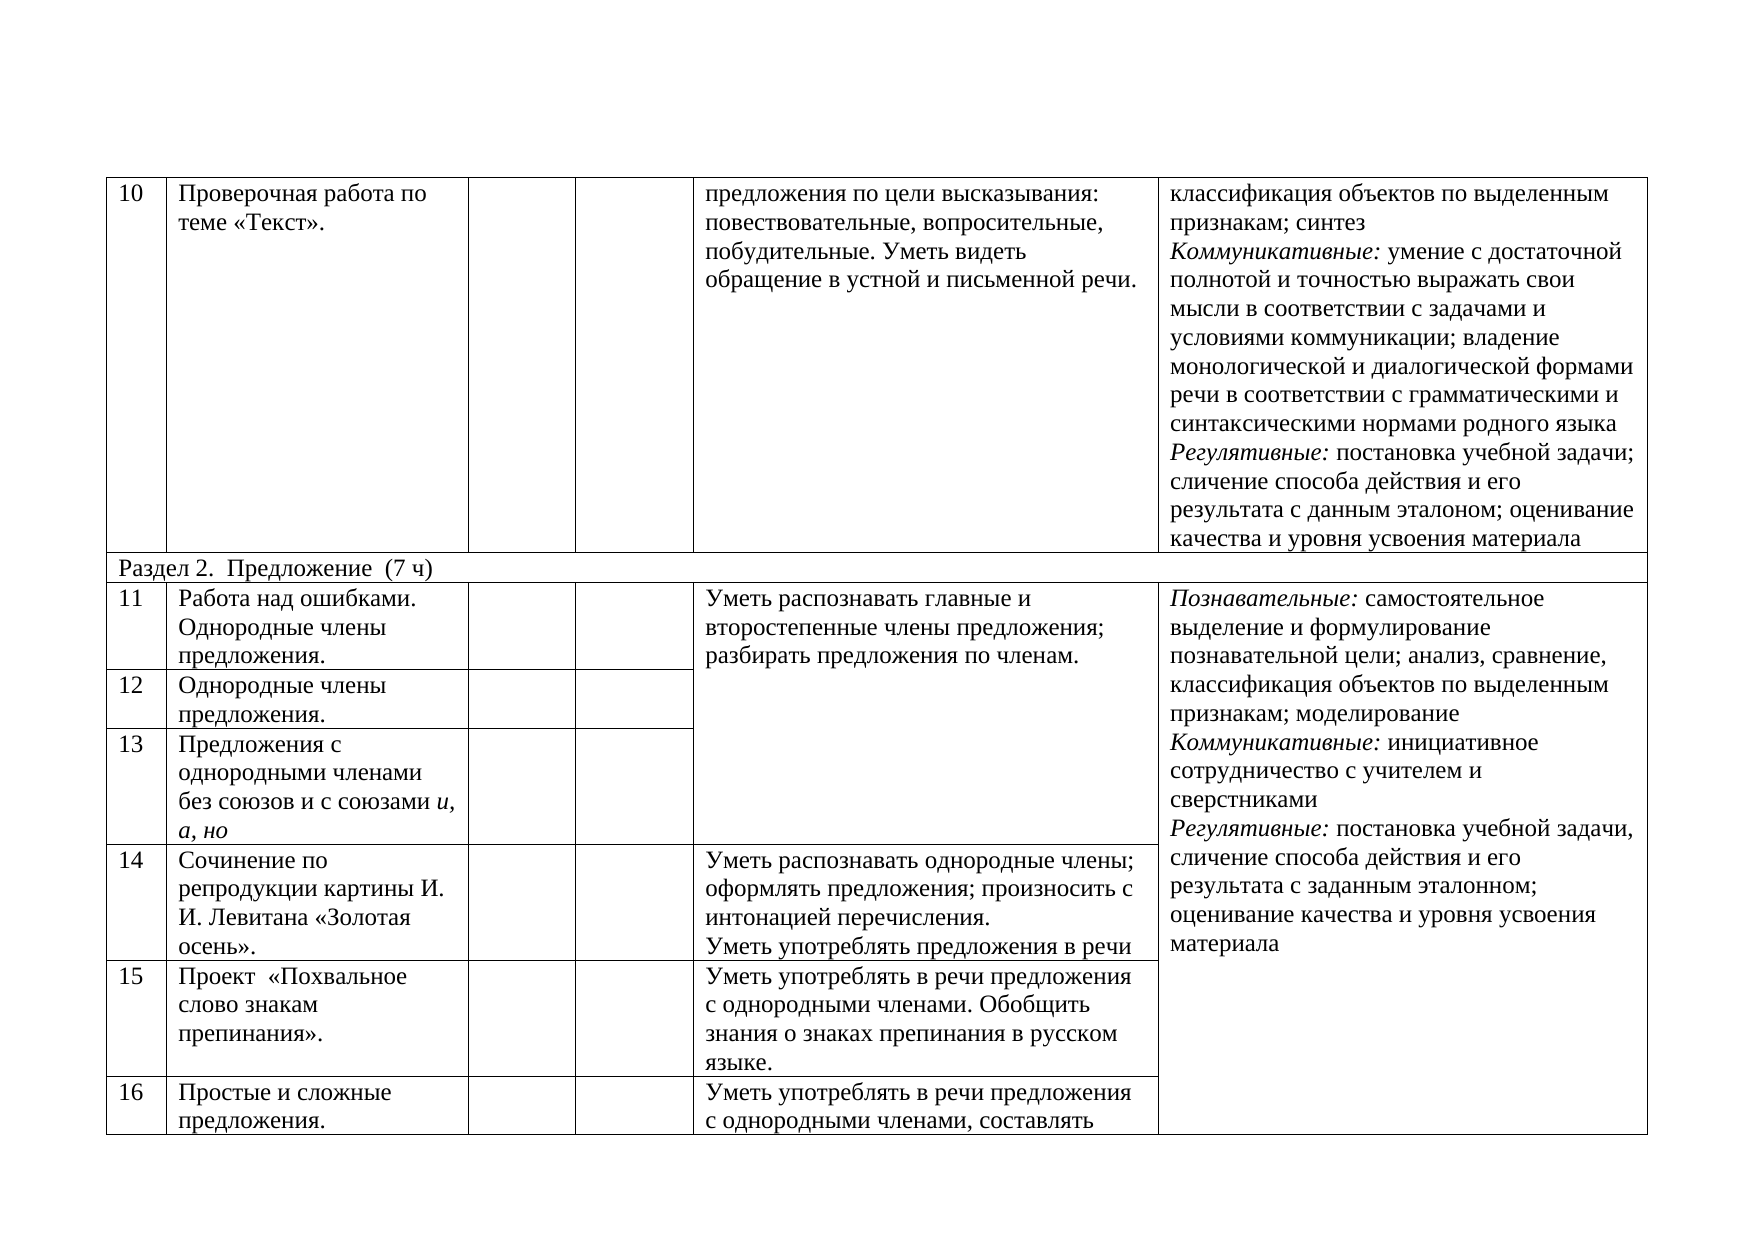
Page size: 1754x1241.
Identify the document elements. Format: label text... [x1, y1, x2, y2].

table_cell Предложения с однородными членами без союзов и с союзами и, а, но [167, 729, 468, 844]
table_cell [469, 670, 575, 728]
table_cell Уметь распознавать однородные члены; оформлять предложения; произносить с интонацией перечисления. Уметь употреблять предложения в речи [694, 845, 1158, 960]
table_cell Уметь употреблять в речи предложения с однородными членами. Обобщить знания о знаках препинания в русском языке. [694, 961, 1158, 1076]
table_cell Раздел 2. Предложение (7 ч) [107, 553, 1647, 582]
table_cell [694, 1077, 1158, 1134]
table_cell [576, 961, 693, 1076]
table_cell [469, 729, 575, 844]
table_cell [469, 583, 575, 669]
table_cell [694, 178, 1158, 552]
table_cell 14 [107, 845, 166, 960]
table_cell 12 [107, 670, 166, 728]
table_cell Уметь распознавать главные и второстепенные члены предложения; разбирать предложения по членам. [694, 583, 1158, 844]
table_cell [469, 1077, 575, 1134]
table_cell 16 [107, 1077, 166, 1134]
table_cell Однородные члены предложения. [167, 670, 468, 728]
table_cell 13 [107, 729, 166, 844]
table_cell Познавательные: самостоятельное выделение и формулирование познавательной цели; анализ, сравнение, классификация объектов по выделенным признакам; моделирование Коммуникативные: инициативное сотрудничество с учителем и сверстниками Регулятивные: постановка учебной задачи, сличение способа действия и его результата с заданным эталонном; оценивание качества и уровня усвоения материала [1159, 583, 1647, 1134]
table_cell Сочинение по репродукции картины И. И. Левитана «Золотая осень». [167, 845, 468, 960]
table_cell [576, 670, 693, 728]
table_cell [469, 178, 575, 552]
table_cell 10 [107, 178, 166, 552]
table_cell [469, 961, 575, 1076]
table_cell 11 [107, 583, 166, 669]
table_cell [576, 845, 693, 960]
table_cell Проект «Похвальное слово знакам препинания». [167, 961, 468, 1076]
table_cell 15 [107, 961, 166, 1076]
table_cell [576, 729, 693, 844]
table_cell Проверочная работа по теме «Текст». [167, 178, 468, 552]
table_cell Работа над ошибками. Однородные члены предложения. [167, 583, 468, 669]
table_cell [469, 845, 575, 960]
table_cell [167, 1077, 468, 1134]
table_cell [576, 1077, 693, 1134]
table_cell [576, 583, 693, 669]
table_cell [1159, 178, 1647, 552]
table_cell [576, 178, 693, 552]
